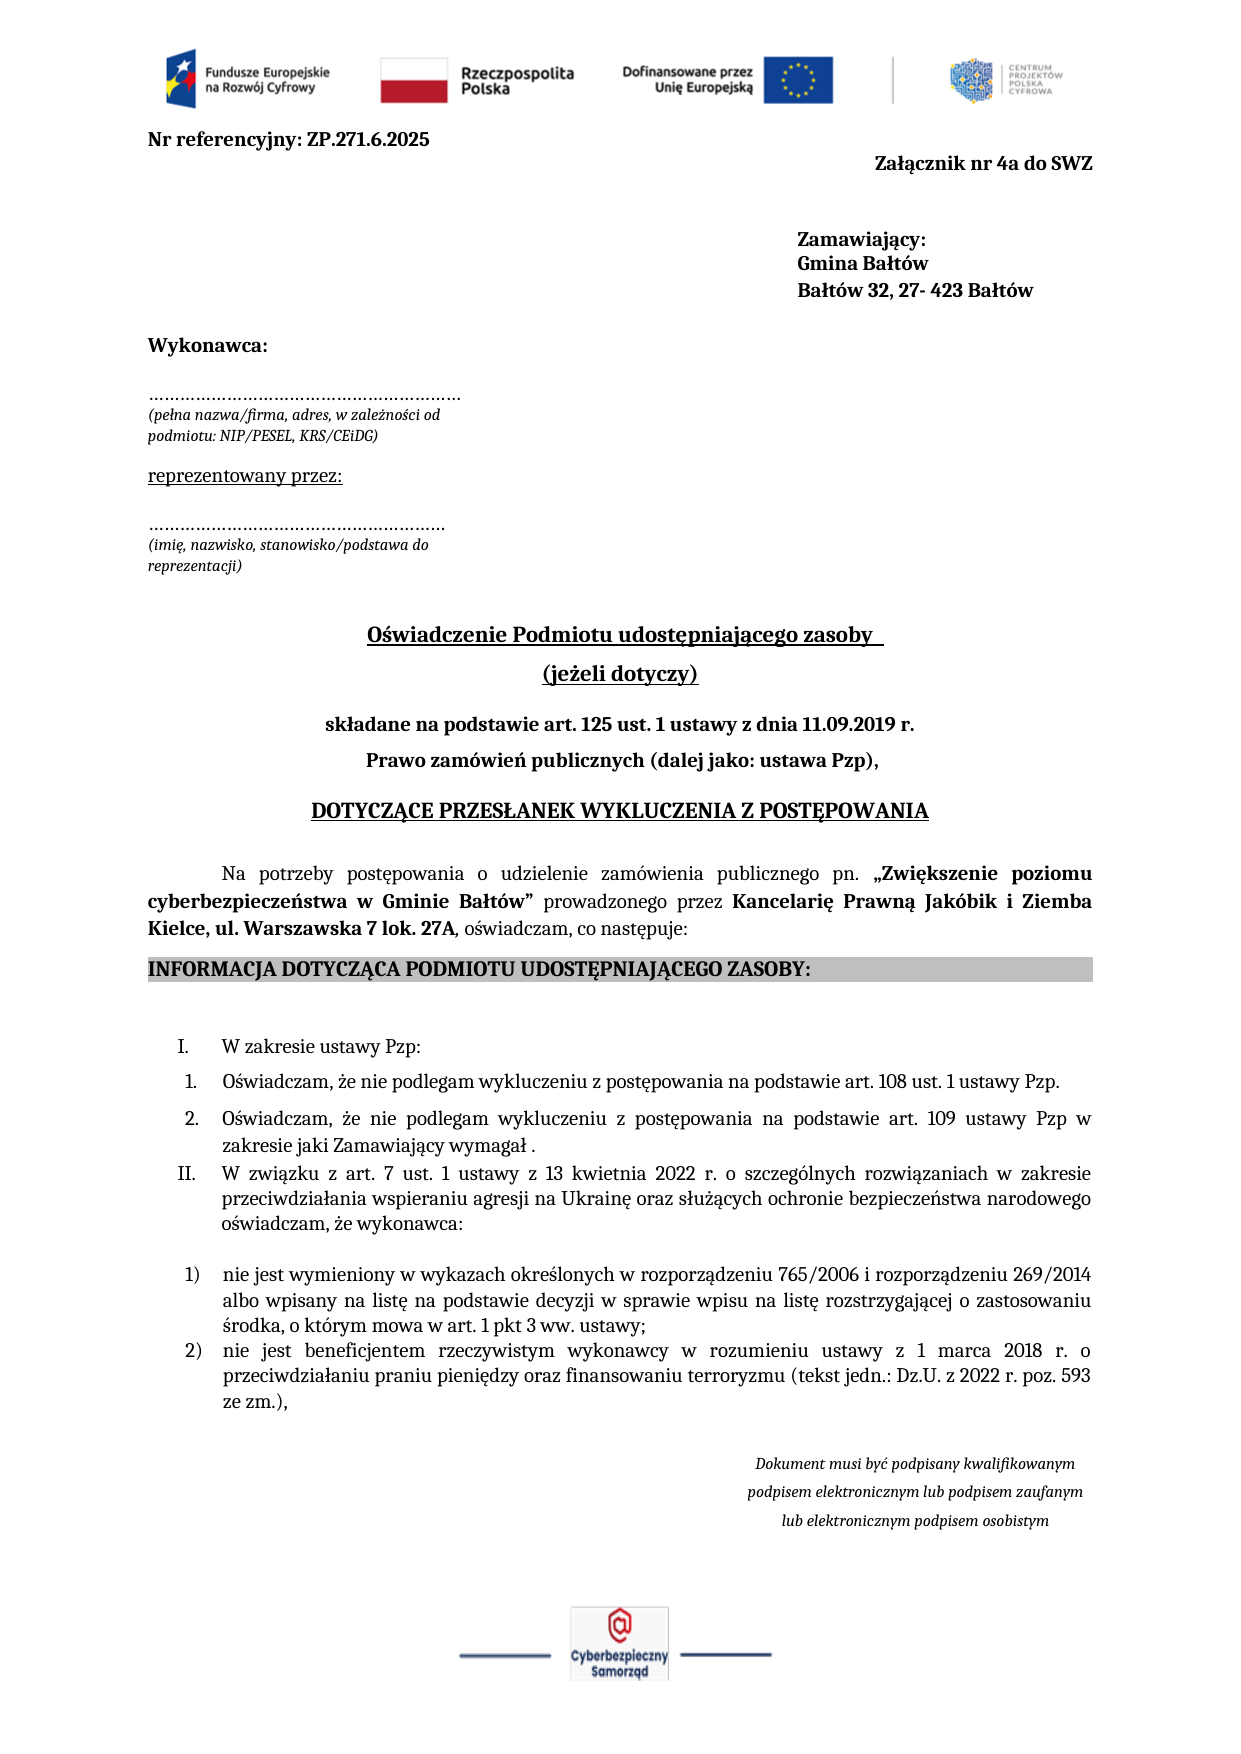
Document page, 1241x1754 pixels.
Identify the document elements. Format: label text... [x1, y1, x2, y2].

picture [440, 1593, 801, 1681]
list Oświadczam, że nie podlegam wykluczeniu z postępowania na podstawie art. 108 ust. 1 ustawy Pzp. [185, 1070, 1093, 1094]
text DOTYCZĄCE PRZESŁANEK WYKLUCZENIA Z POSTĘPOWANIA [148, 797, 1093, 824]
list W zakresie ustawy Pzp: [177, 1034, 1093, 1058]
text INFORMACJA DOTYCZĄCA PODMIOTU UDOSTĘPNIAJĄCEGO ZASOBY: [148, 957, 1093, 982]
list nie jest beneficjentem rzeczywistym wykonawcy w rozumieniu ustawy z 1 marca 2018 r. o przeciwdziałaniu praniu pieniędzy oraz finansowaniu terroryzmu (tekst jedn.: Dz.U. z 2022 r. poz. 593 ze zm.), [185, 1339, 1093, 1413]
text …………………………………………………… [148, 382, 472, 406]
text (pełna nazwa/firma, adres, w zależności od podmiotu: NIP/PESEL, KRS/CEiDG) [148, 406, 472, 445]
text reprezentowany przez: [148, 463, 1093, 487]
text Zamawiający: [797, 227, 1093, 251]
text składane na podstawie art. 125 ust. 1 ustawy z dnia 11.09.2019 r. [148, 713, 1093, 737]
text Załącznik nr 4a do SWZ [694, 152, 1093, 176]
text Na potrzeby postępowania o udzielenie zamówienia publicznego pn. „Zwiększenie poziomu cyberbezpieczeństwa w Gminie Bałtów” prowadzonego przez Kancelarię Prawną Jakóbik i Ziemba Kielce, ul. Warszawska 7 lok. 27A, oświadczam, co następuje: [148, 862, 1093, 941]
text (jeżeli dotyczy) [148, 661, 1093, 687]
text Oświadczenie Podmiotu udostępniającego zasoby [148, 622, 1093, 648]
text ………………………………………………… [148, 511, 472, 535]
text Gmina Bałtów [797, 251, 1093, 275]
text Wykonawca: [148, 334, 1093, 358]
text (imię, nazwisko, stanowisko/podstawa do reprezentacji) [148, 535, 472, 575]
list nie jest wymieniony w wykazach określonych w rozporządzeniu 765/2006 i rozporządzeniu 269/2014 albo wpisany na listę na podstawie decyzji w sprawie wpisu na listę rozstrzygającej o zastosowaniu środka, o którym mowa w art. 1 pkt 3 ww. ustawy; [185, 1263, 1093, 1337]
picture [147, 29, 1092, 128]
text Bałtów 32, 27- 423 Bałtów [797, 279, 1093, 303]
list W związku z art. 7 ust. 1 ustawy z 13 kwietnia 2022 r. o szczególnych rozwiązaniach w zakresie przeciwdziałania wspieraniu agresji na Ukrainę oraz służących ochronie bezpieczeństwa narodowego oświadczam, że wykonawca: [177, 1161, 1093, 1236]
text Prawo zamówień publicznych (dalej jako: ustawa Pzp), [148, 749, 1093, 773]
list Oświadczam, że nie podlegam wykluczeniu z postępowania na podstawie art. 109 ustawy Pzp w zakresie jaki Zamawiający wymagał . [185, 1106, 1093, 1158]
